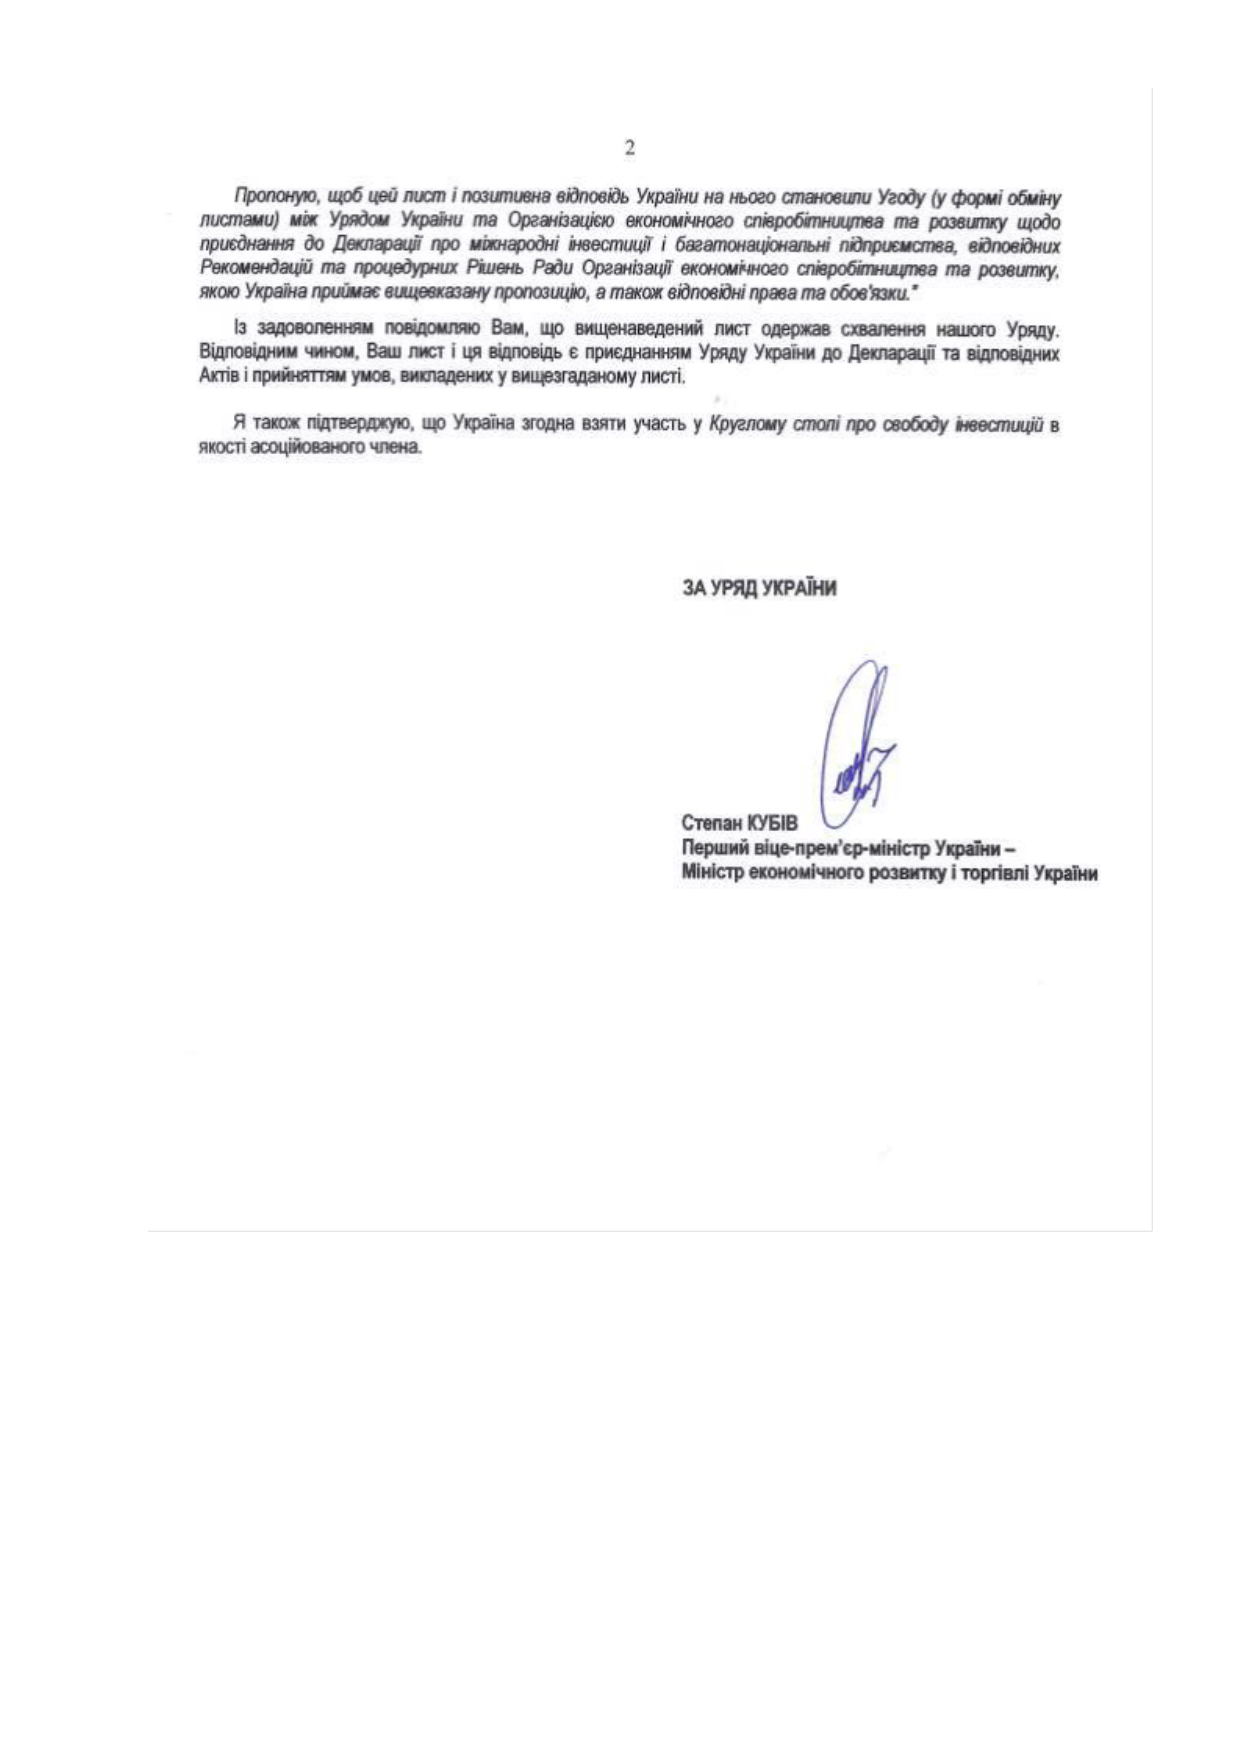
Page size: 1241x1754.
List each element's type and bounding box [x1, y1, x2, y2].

picture [147, 88, 1154, 1233]
